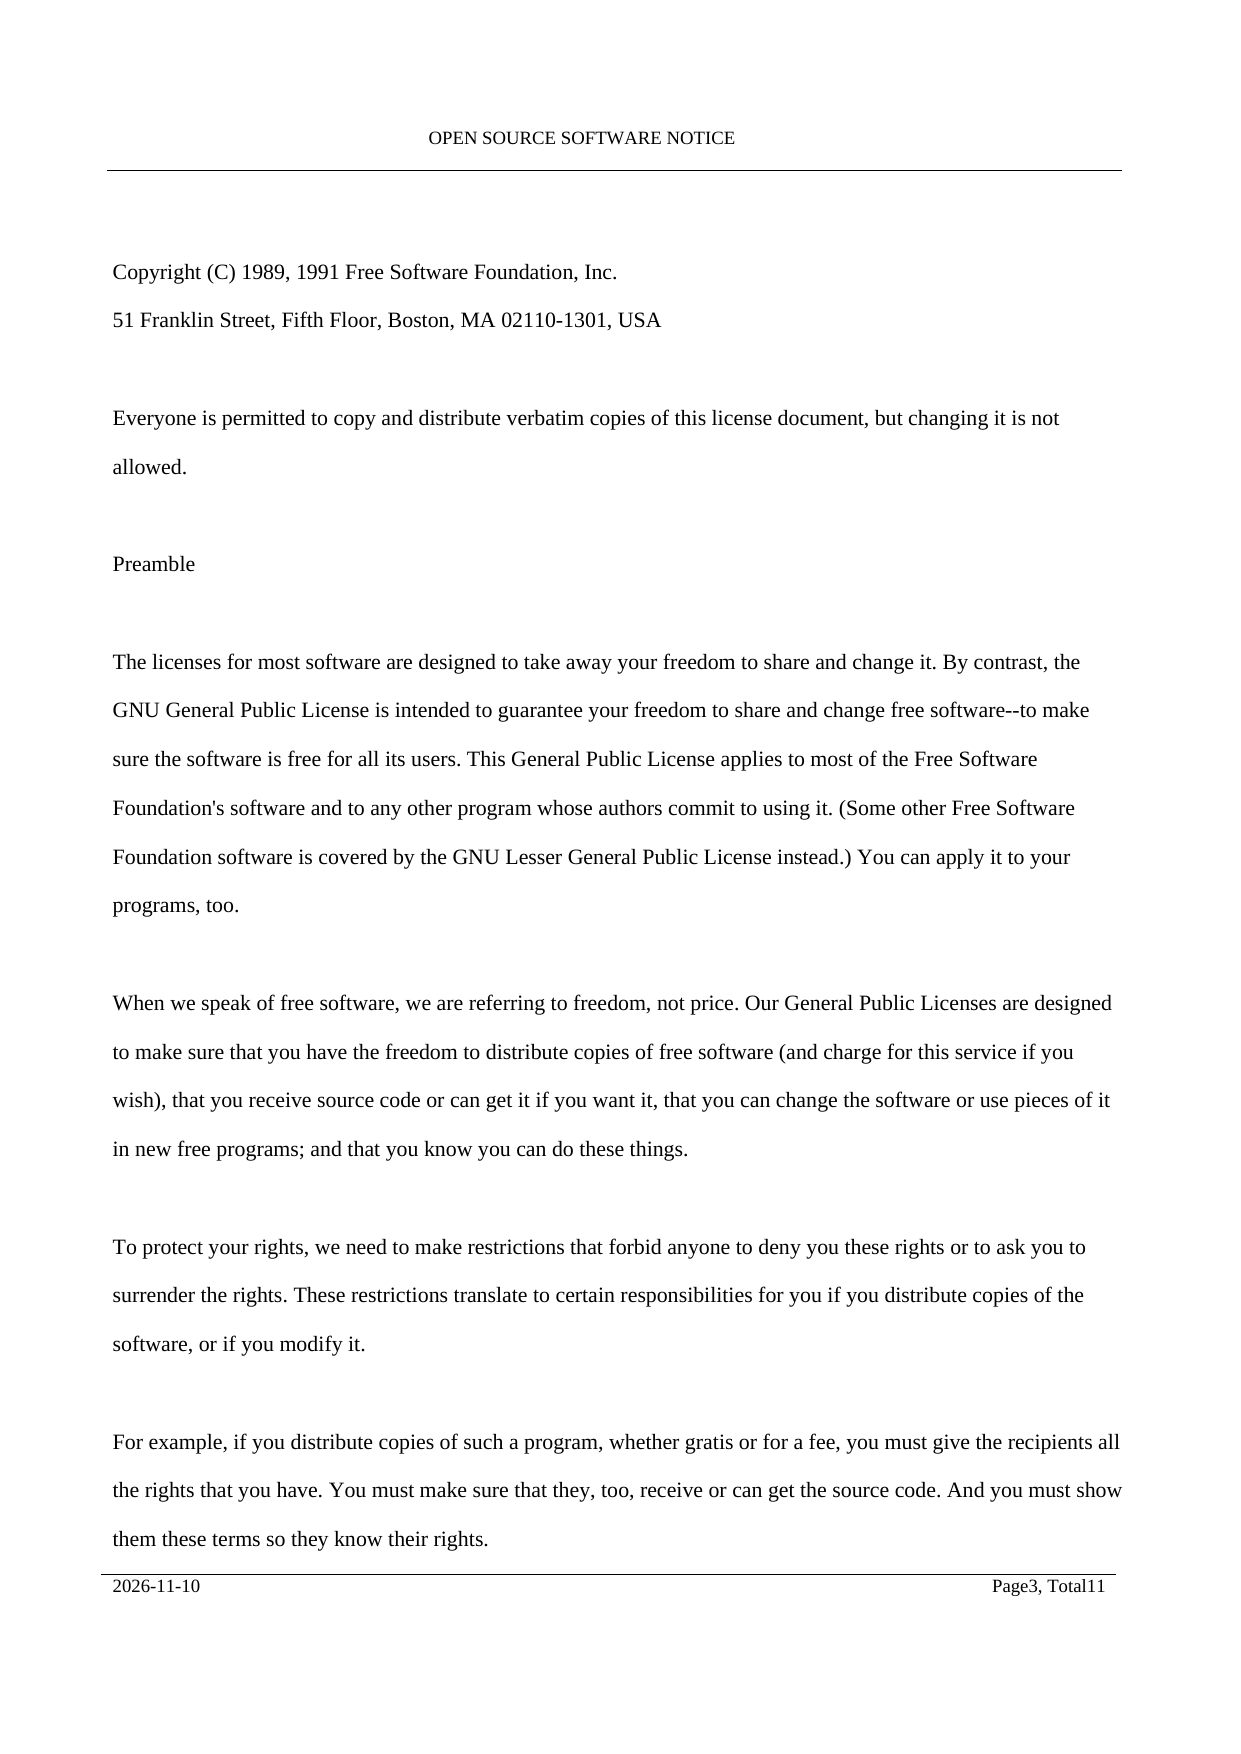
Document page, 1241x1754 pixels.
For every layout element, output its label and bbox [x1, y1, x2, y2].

text [112, 206, 1128, 1555]
